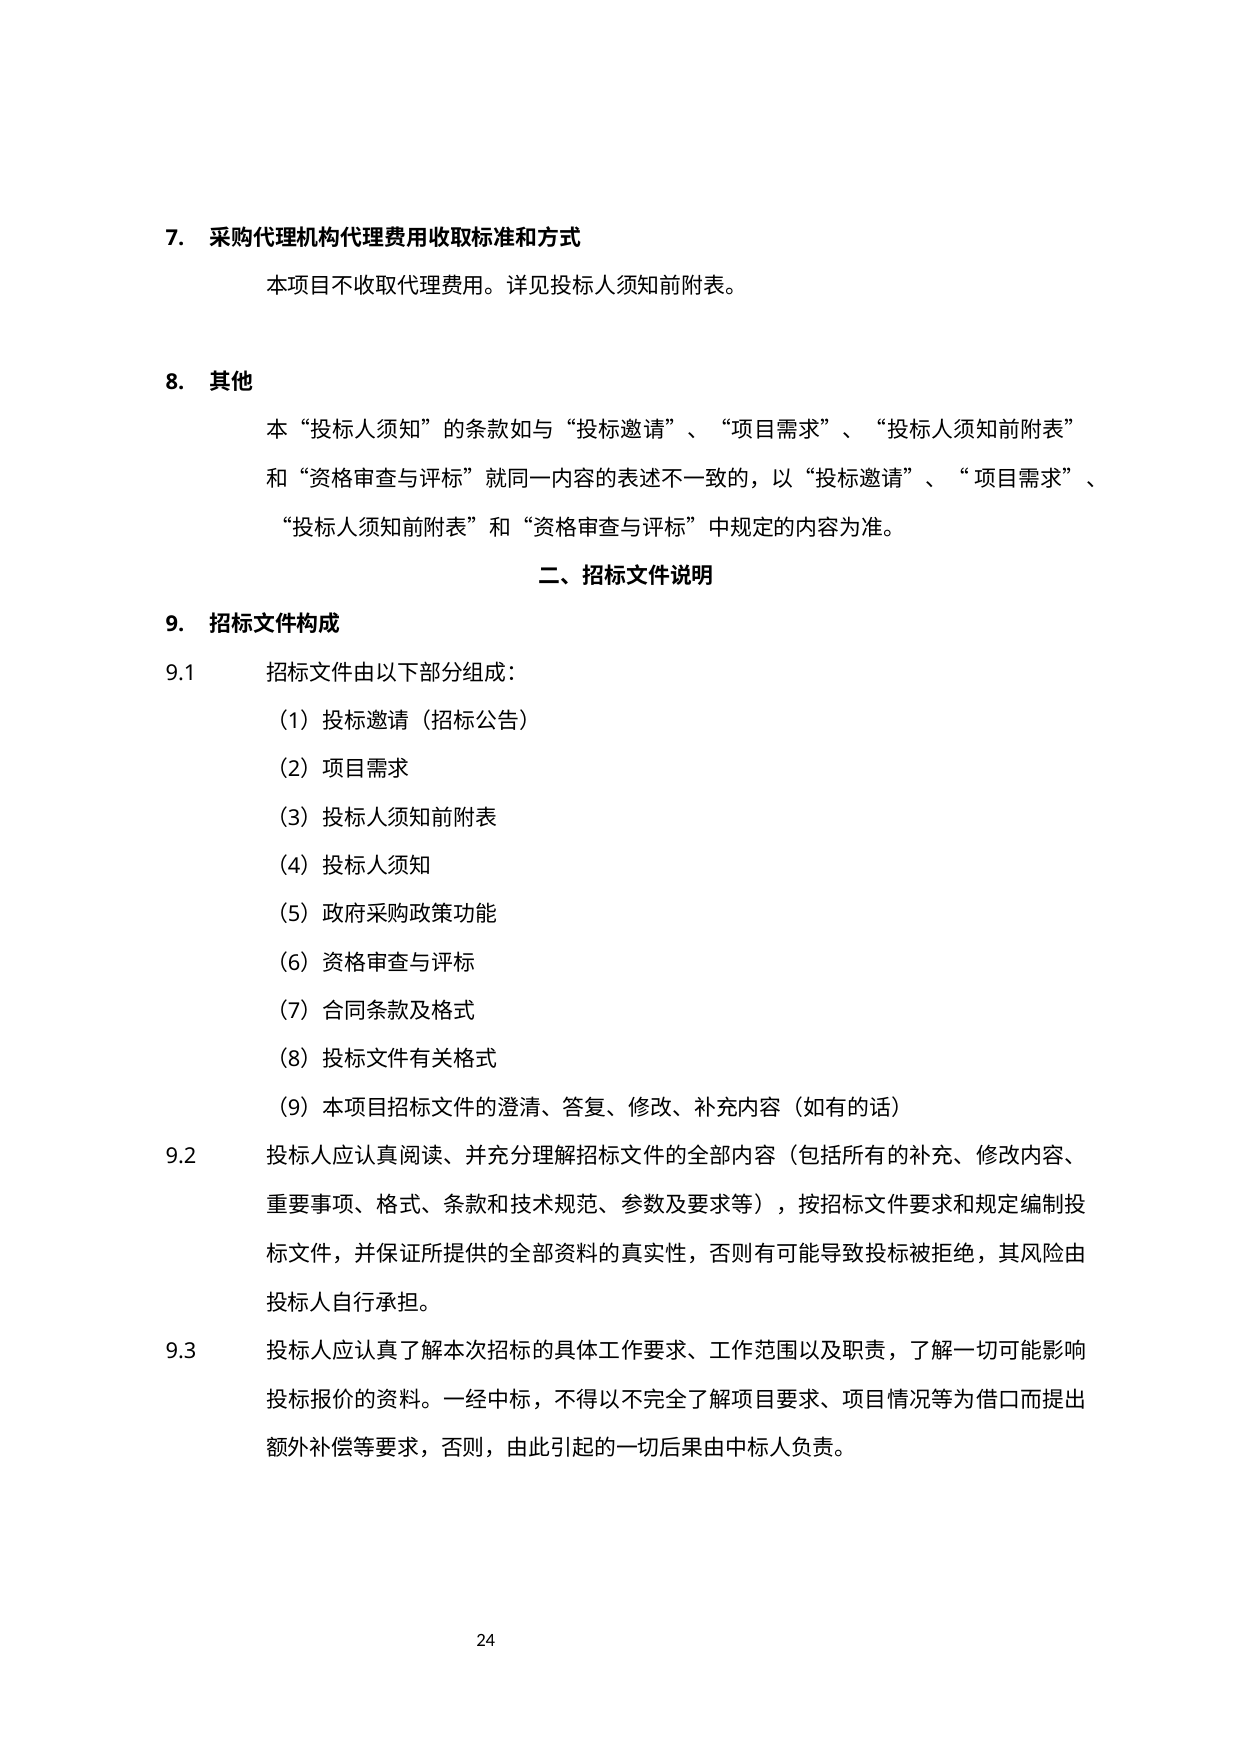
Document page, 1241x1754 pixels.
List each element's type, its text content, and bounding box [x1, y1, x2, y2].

list 投标人应认真了解本次招标的具体工作要求、工作范围以及职责，了解一切可能影响投标报价的资料。一经中标，不得以不完全了解项目要求、项目情况等为借口而提出额外补偿等要求，否则，由此引起的一切后果由中标人负责。 [165, 1332, 1087, 1462]
text 本“投标人须知”的条款如与“投标邀请”、“项目需求”、“投标人须知前附表”和“资格审查与评标”就同一内容的表述不一致的，以“投标邀请”、“ 项目需求”、 “投标人须知前附表”和“资格审查与评标”中规定的内容为准。 [266, 412, 1087, 542]
text （3）投标人须知前附表 [266, 799, 1087, 832]
list 采购代理机构代理费用收取标准和方式 [165, 219, 1087, 252]
text （6）资格审查与评标 [266, 944, 1087, 977]
text （9）本项目招标文件的澄清、答复、修改、补充内容（如有的话） [266, 1089, 1087, 1122]
list 招标文件由以下部分组成： [165, 654, 1087, 687]
list 投标人应认真阅读、并充分理解招标文件的全部内容（包括所有的补充、修改内容、重要事项、格式、条款和技术规范、参数及要求等），按招标文件要求和规定编制投标文件，并保证所提供的全部资料的真实性，否则有可能导致投标被拒绝，其风险由投标人自行承担。 [165, 1138, 1087, 1317]
text （2）项目需求 [266, 751, 1087, 784]
list 本项目不收取代理费用。详见投标人须知前附表。 [266, 268, 1087, 300]
text 二、招标文件说明 [165, 558, 1087, 590]
text （7）合同条款及格式 [266, 993, 1087, 1025]
text （4）投标人须知 [266, 848, 1087, 880]
list 招标文件构成 [165, 606, 1087, 639]
list 其他 [165, 364, 1087, 396]
text （5）政府采购政策功能 [266, 896, 1087, 929]
text （8）投标文件有关格式 [266, 1041, 1087, 1074]
text （1）投标邀请（招标公告） [266, 703, 1087, 735]
